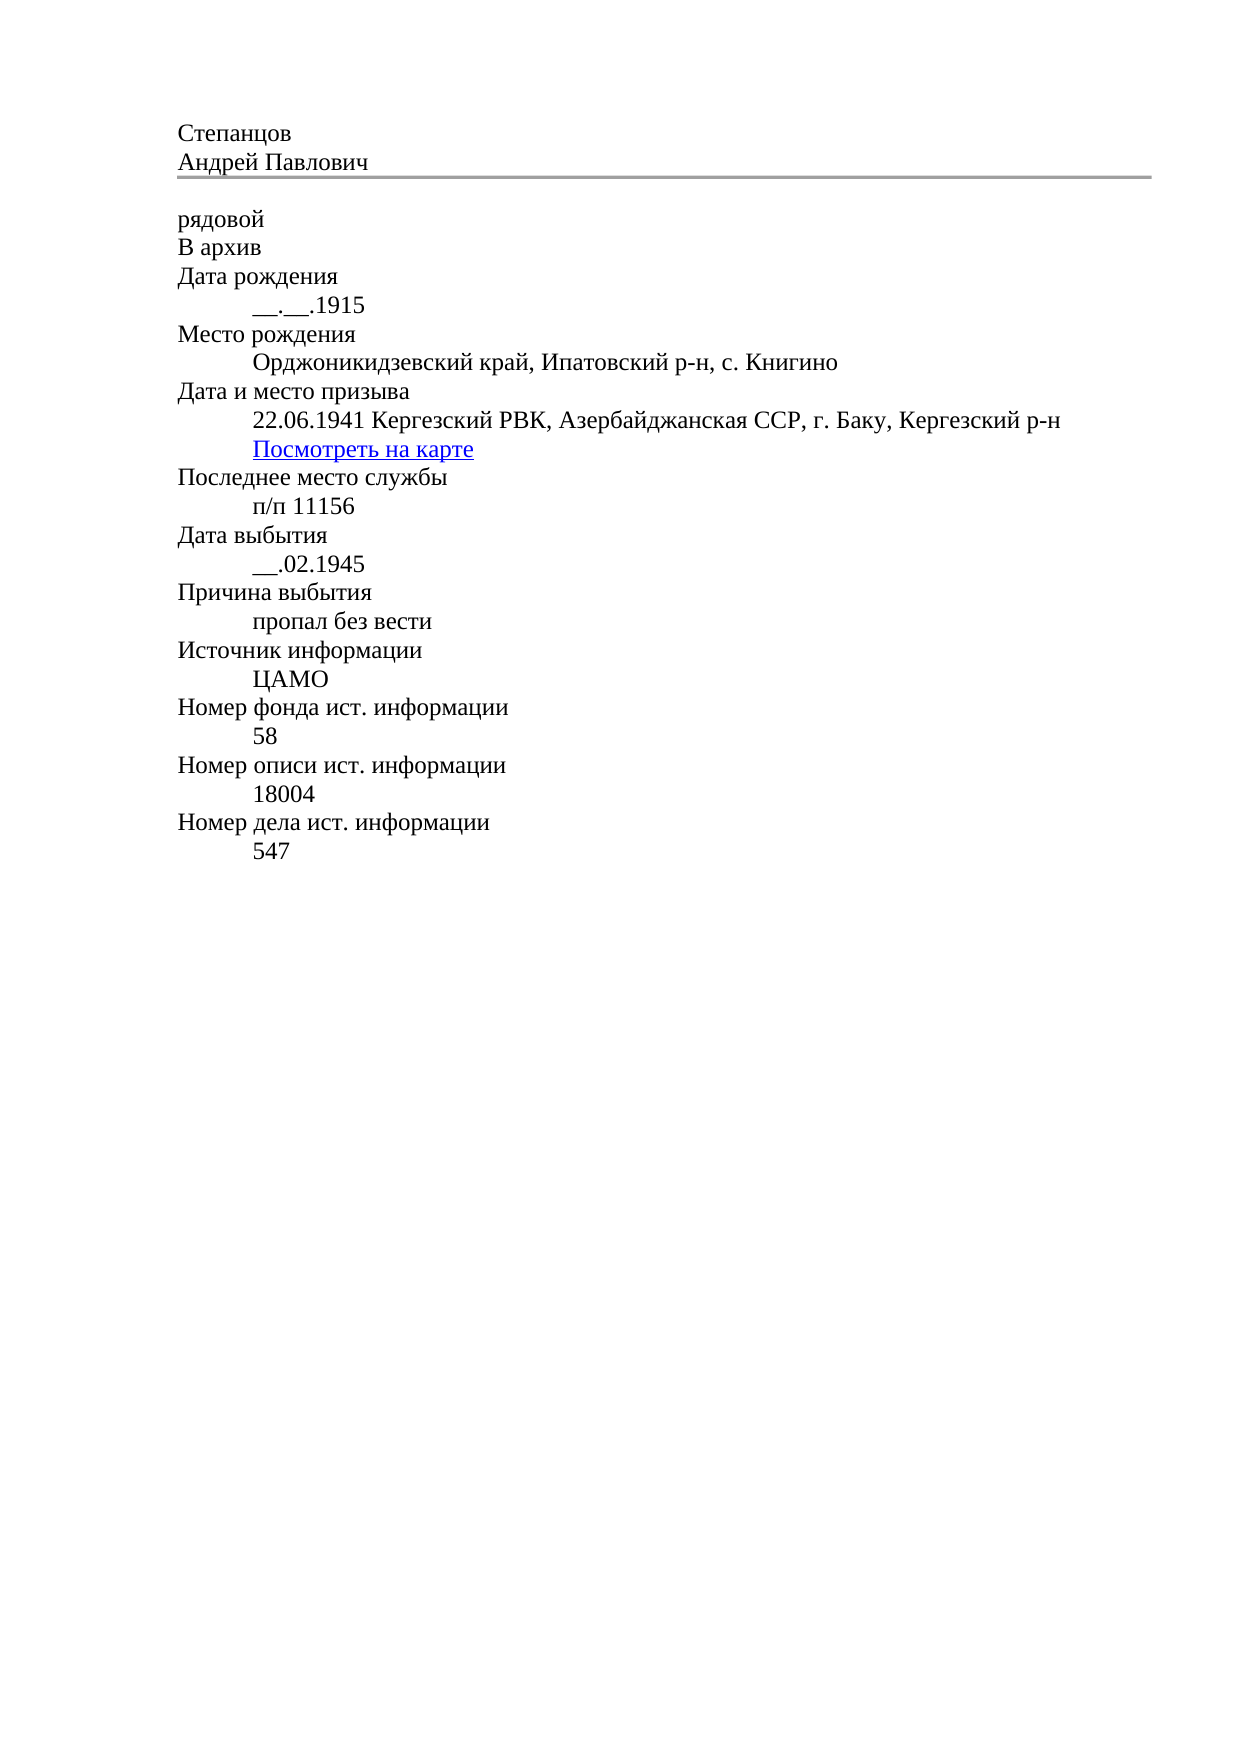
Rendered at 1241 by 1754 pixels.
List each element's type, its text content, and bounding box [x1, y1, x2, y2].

text Причина выбытия [177, 577, 1152, 606]
text Андрей Павлович [177, 147, 1152, 175]
text Орджоникидзевский край, Ипатовский р-н, с. Книгино [252, 347, 1152, 376]
text 547 [252, 836, 1152, 865]
text Источник информации [177, 635, 1152, 664]
text Дата и место призыва [177, 376, 1152, 405]
text п/п 11156 [252, 491, 1152, 520]
text __.02.1945 [252, 549, 1152, 577]
text Дата рождения [177, 261, 1152, 290]
text Дата выбытия [177, 520, 1152, 549]
text Номер фонда ист. информации [177, 692, 1152, 721]
text 22.06.1941 Кергезский РВК, Азербайджанская ССР, г. Баку, Кергезский р-н Посмотреть на карте [252, 405, 1152, 462]
text Последнее место службы [177, 462, 1152, 491]
text Степанцов [177, 118, 1152, 147]
text 58 [252, 721, 1152, 750]
text В архив [177, 232, 1152, 261]
text пропал без вести [252, 606, 1152, 635]
text __.__.1915 [252, 290, 1152, 319]
text Номер дела ист. информации [177, 807, 1152, 836]
text Номер описи ист. информации [177, 750, 1152, 779]
text 18004 [252, 779, 1152, 807]
text Место рождения [177, 319, 1152, 347]
text рядовой [177, 204, 1152, 232]
text ЦАМО [252, 664, 1152, 692]
